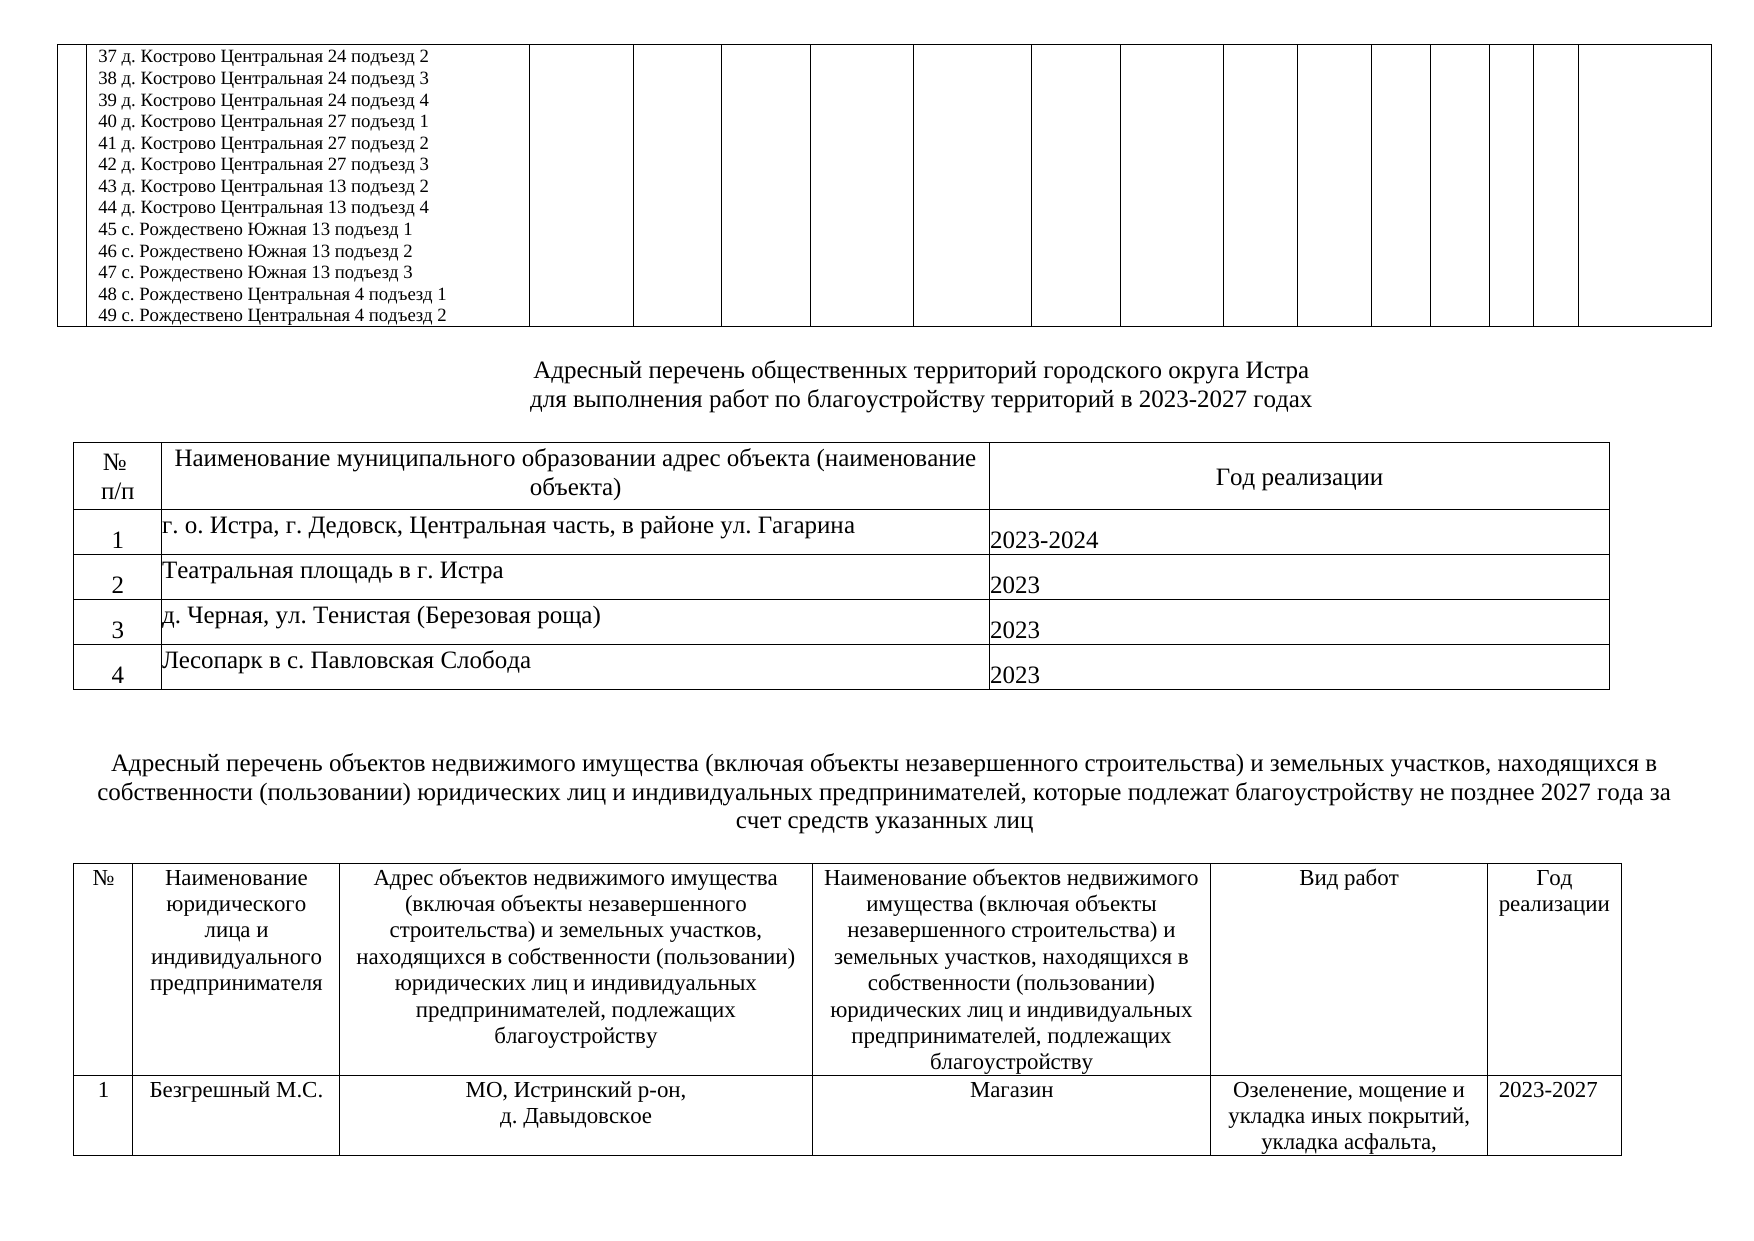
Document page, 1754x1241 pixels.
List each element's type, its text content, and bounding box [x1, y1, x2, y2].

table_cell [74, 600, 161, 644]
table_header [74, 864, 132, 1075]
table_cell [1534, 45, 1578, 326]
text Адресный перечень объектов недвижимого имущества (включая объекты незавершенного строительства) и земельных участков, находящихся в собственности (пользовании) юридических лиц и индивидуальных предпринимателей, которые подлежат благоустройству не позднее 2027 года за счет средств указанных лиц [74, 748, 1695, 834]
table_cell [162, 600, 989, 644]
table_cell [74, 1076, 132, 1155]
text для выполнения работ по благоустройству территорий в 2023-2027 годах [74, 384, 1695, 413]
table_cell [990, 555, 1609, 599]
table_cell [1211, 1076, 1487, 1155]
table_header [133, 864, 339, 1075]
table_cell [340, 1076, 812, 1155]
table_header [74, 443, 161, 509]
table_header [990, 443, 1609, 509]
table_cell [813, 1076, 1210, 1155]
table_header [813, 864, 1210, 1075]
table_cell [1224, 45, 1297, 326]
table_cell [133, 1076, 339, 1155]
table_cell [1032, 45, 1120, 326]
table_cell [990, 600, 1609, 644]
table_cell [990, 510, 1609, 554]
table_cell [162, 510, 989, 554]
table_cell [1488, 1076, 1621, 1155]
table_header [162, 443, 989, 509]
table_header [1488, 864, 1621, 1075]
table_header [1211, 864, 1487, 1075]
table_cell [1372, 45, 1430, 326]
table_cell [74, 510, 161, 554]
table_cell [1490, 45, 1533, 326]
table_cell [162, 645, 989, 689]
text Адресный перечень общественных территорий городского округа Истра [74, 356, 1695, 384]
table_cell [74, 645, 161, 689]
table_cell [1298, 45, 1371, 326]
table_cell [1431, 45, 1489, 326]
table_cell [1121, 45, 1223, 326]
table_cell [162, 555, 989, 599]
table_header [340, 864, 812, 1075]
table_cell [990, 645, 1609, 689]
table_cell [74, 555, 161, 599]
